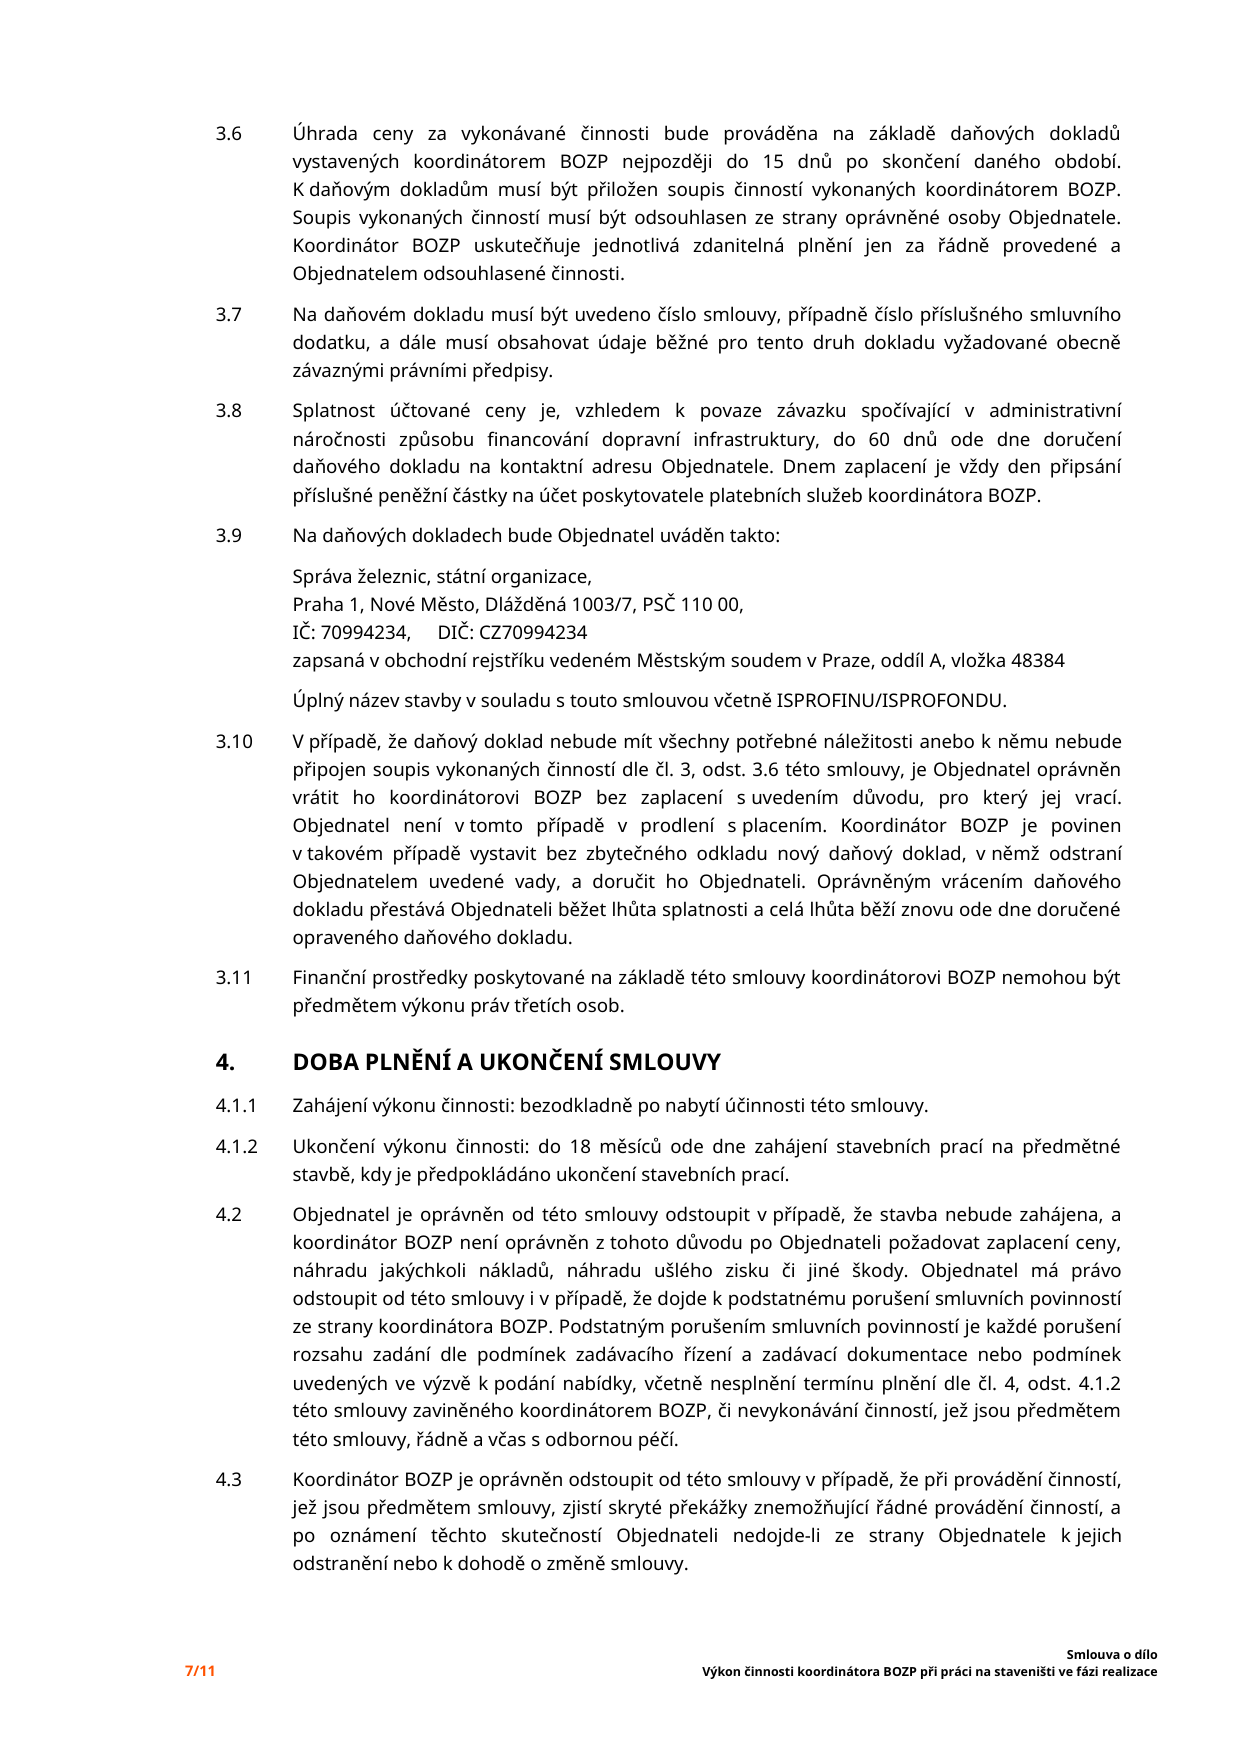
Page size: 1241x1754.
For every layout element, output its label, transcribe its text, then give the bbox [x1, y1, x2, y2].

text Zahájení výkonu činnosti: bezodkladně po nabytí účinnosti této smlouvy. [216, 1093, 1122, 1118]
text Úhrada ceny za vykonávané činnosti bude prováděna na základě daňových dokladů vystavených koordinátorem BOZP nejpozději do 15 dnů po skončení daného období. K daňovým dokladům musí být přiložen soupis činností vykonaných koordinátorem BOZP. Soupis vykonaných činností musí být odsouhlasen ze strany oprávněné osoby Objednatele. Koordinátor BOZP uskutečňuje jednotlivá zdanitelná plnění jen za řádně provedené a Objednatelem odsouhlasené činnosti. [216, 121, 1122, 286]
text Správa železnic, státní organizace, [275, 563, 1122, 588]
text IČ: 70994234, DIČ: CZ70994234 [275, 619, 1122, 644]
text Na daňových dokladech bude Objednatel uváděn takto: [216, 522, 1122, 548]
text DOBA PLNĚNÍ A UKONČENÍ SMLOUVY [216, 1046, 1122, 1077]
text Objednatel je oprávněn od této smlouvy odstoupit v případě, že stavba nebude zahájena, a koordinátor BOZP není oprávněn z tohoto důvodu po Objednateli požadovat zaplacení ceny, náhradu jakýchkoli nákladů, náhradu ušlého zisku či jiné škody. Objednatel má právo odstoupit od této smlouvy i v případě, že dojde k podstatnému porušení smluvních povinností ze strany koordinátora BOZP. Podstatným porušením smluvních povinností je každé porušení rozsahu zadání dle podmínek zadávacího řízení a zadávací dokumentace nebo podmínek uvedených ve výzvě k podání nabídky, včetně nesplnění termínu plnění dle čl. 4, odst. 4.1.2 této smlouvy zaviněného koordinátorem BOZP, či nevykonávání činností, jež jsou předmětem této smlouvy, řádně a včas s odbornou péčí. [216, 1202, 1122, 1451]
text V případě, že daňový doklad nebude mít všechny potřebné náležitosti anebo k němu nebude připojen soupis vykonaných činností dle čl. 3, odst. 3.6 této smlouvy, je Objednatel oprávněn vrátit ho koordinátorovi BOZP bez zaplacení s uvedením důvodu, pro který jej vrací. Objednatel není v tomto případě v prodlení s placením. Koordinátor BOZP je povinen v takovém případě vystavit bez zbytečného odkladu nový daňový doklad, v němž odstraní Objednatelem uvedené vady, a doručit ho Objednateli. Oprávněným vrácením daňového dokladu přestává Objednateli běžet lhůta splatnosti a celá lhůta běží znovu ode dne doručené opraveného daňového dokladu. [216, 728, 1122, 950]
text zapsaná v obchodní rejstříku vedeném Městským soudem v Praze, oddíl A, vložka 48384 [289, 647, 1122, 672]
text Na daňovém dokladu musí být uvedeno číslo smlouvy, případně číslo příslušného smluvního dodatku, a dále musí obsahovat údaje běžné pro tento druh dokladu vyžadované obecně závaznými právními předpisy. [216, 301, 1122, 383]
text Praha 1, Nové Město, Dlážděná 1003/7, PSČ 110 00, [275, 591, 1122, 616]
text Finanční prostředky poskytované na základě této smlouvy koordinátorovi BOZP nemohou být předmětem výkonu práv třetích osob. [216, 965, 1122, 1018]
text Ukončení výkonu činnosti: do 18 měsíců ode dne zahájení stavebních prací na předmětné stavbě, kdy je předpokládáno ukončení stavebních prací. [216, 1133, 1122, 1187]
text Koordinátor BOZP je oprávněn odstoupit od této smlouvy v případě, že při provádění činností, jež jsou předmětem smlouvy, zjistí skryté překážky znemožňující řádné provádění činností, a po oznámení těchto skutečností Objednateli nedojde-li ze strany Objednatele k jejich odstranění nebo k dohodě o změně smlouvy. [216, 1466, 1122, 1576]
text Splatnost účtované ceny je, vzhledem k povaze závazku spočívající v administrativní náročnosti způsobu financování dopravní infrastruktury, do 60 dnů ode dne doručení daňového dokladu na kontaktní adresu Objednatele. Dnem zaplacení je vždy den připsání příslušné peněžní částky na účet poskytovatele platebních služeb koordinátora BOZP. [216, 398, 1122, 507]
text Úplný název stavby v souladu s touto smlouvou včetně ISPROFINU/ISPROFONDU. [275, 687, 1122, 713]
